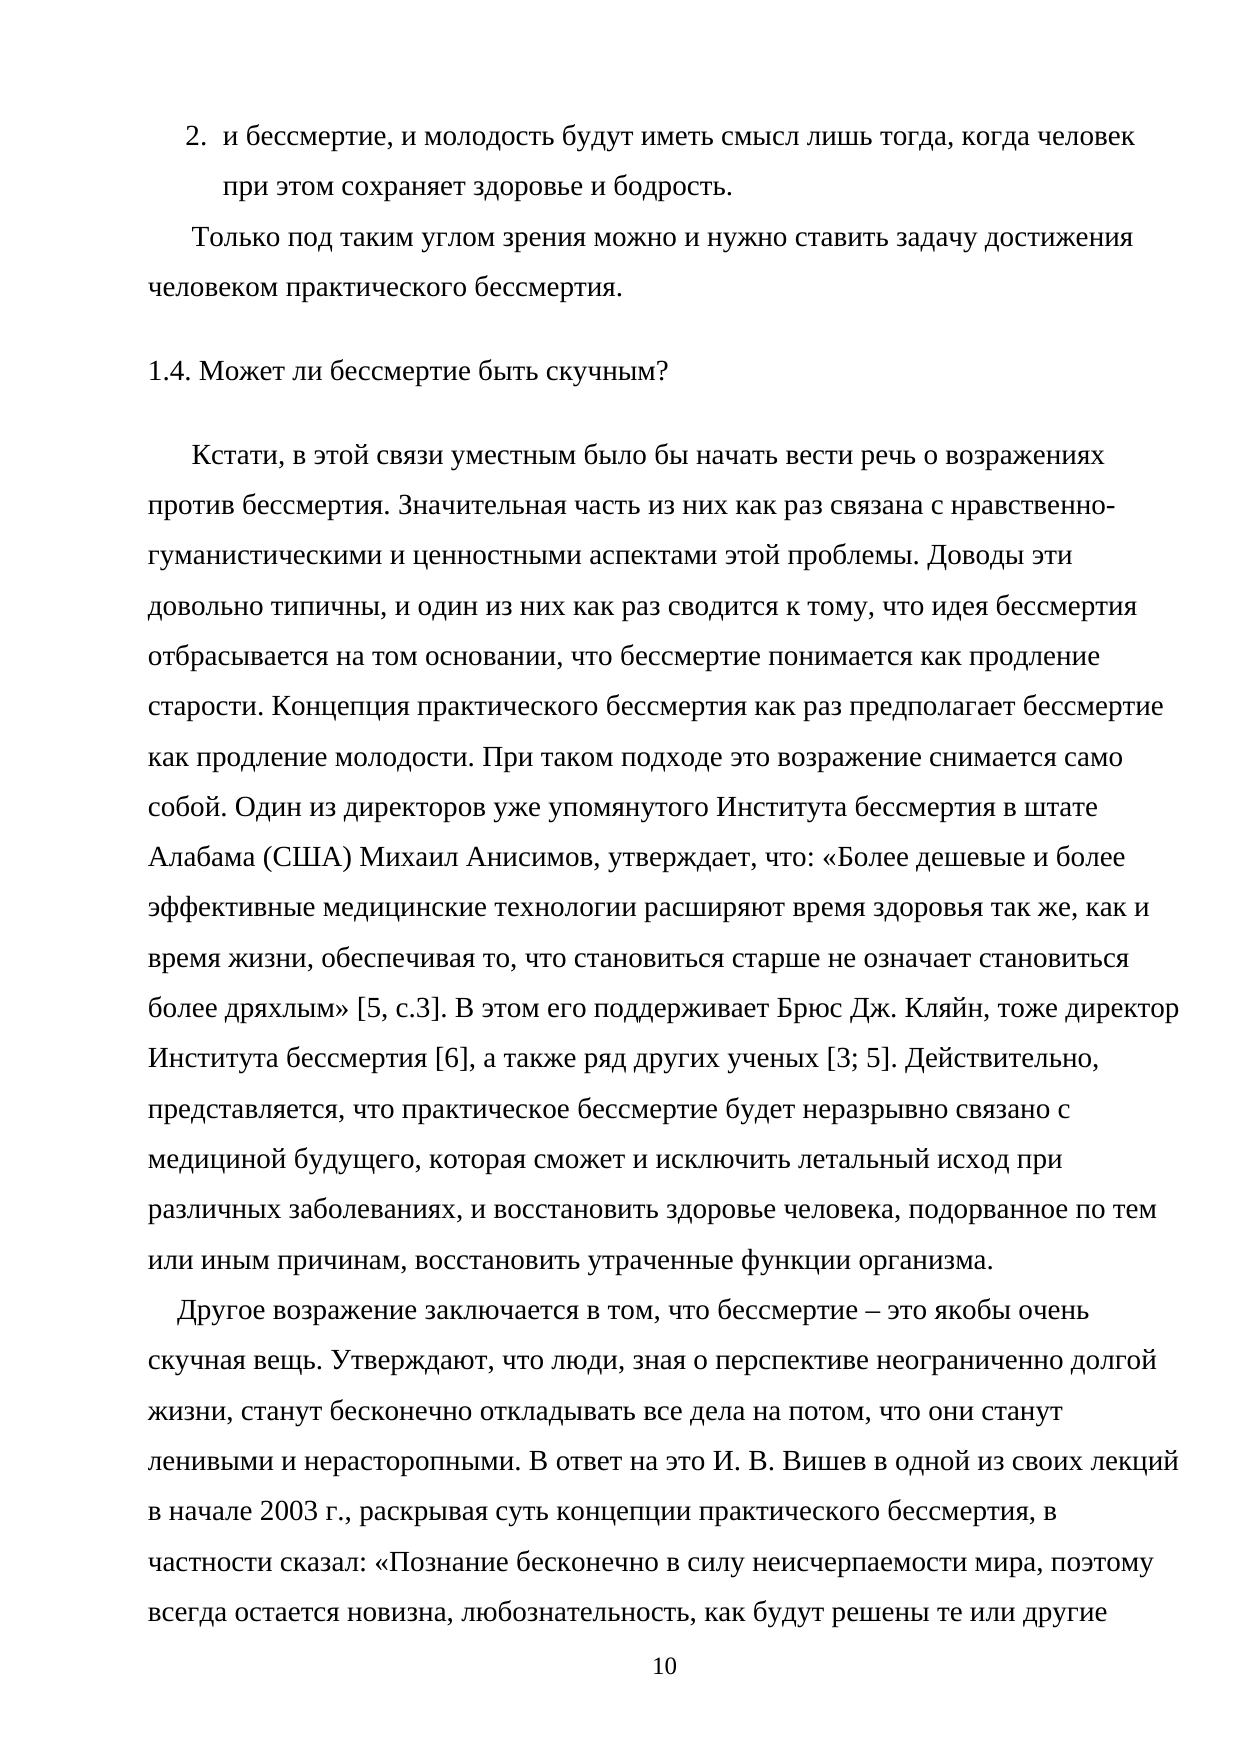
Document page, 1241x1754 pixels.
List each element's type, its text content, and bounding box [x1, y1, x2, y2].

text Кстати, в этой связи уместным было бы начать вести речь о возражениях против бессмертия. Значительная часть из них как раз связана с нравственно-гуманистическими и ценностными аспектами этой проблемы. Доводы эти довольно типичны, и один из них как раз сводится к тому, что идея бессмертия отбрасывается на том основании, что бессмертие понимается как продление старости. Концепция практического бессмертия как раз предполагает бессмертие как продление молодости. При таком подходе это возражение снимается само собой. Один из директоров уже упомянутого Института бессмертия в штате Алабама (США) Михаил Анисимов, утверждает, что: «Более дешевые и более эффективные медицинские технологии расширяют время здоровья так же, как и время жизни, обеспечивая то, что становиться старше не означает становиться более дряхлым» [5, с.3]. В этом его поддерживает Брюс Дж. Кляйн, тоже директор Института бессмертия [6], а также ряд других ученых [3; 5]. Действительно, представляется, что практическое бессмертие будет неразрывно связано с медициной будущего, которая сможет и исключить летальный исход при различных заболеваниях, и восстановить здоровье человека, подорванное по тем или иным причинам, восстановить утраченные функции организма. [148, 437, 1181, 1275]
text 1.4. Может ли бессмертие быть скучным? [148, 353, 1181, 386]
text Только под таким углом зрения можно и нужно ставить задачу достижения человеком практического бессмертия. [148, 219, 1181, 303]
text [148, 1292, 1181, 1627]
list и бессмертие, и молодость будут иметь смысл лишь тогда, когда человек при этом сохраняет здоровье и бодрость. [185, 118, 1181, 202]
